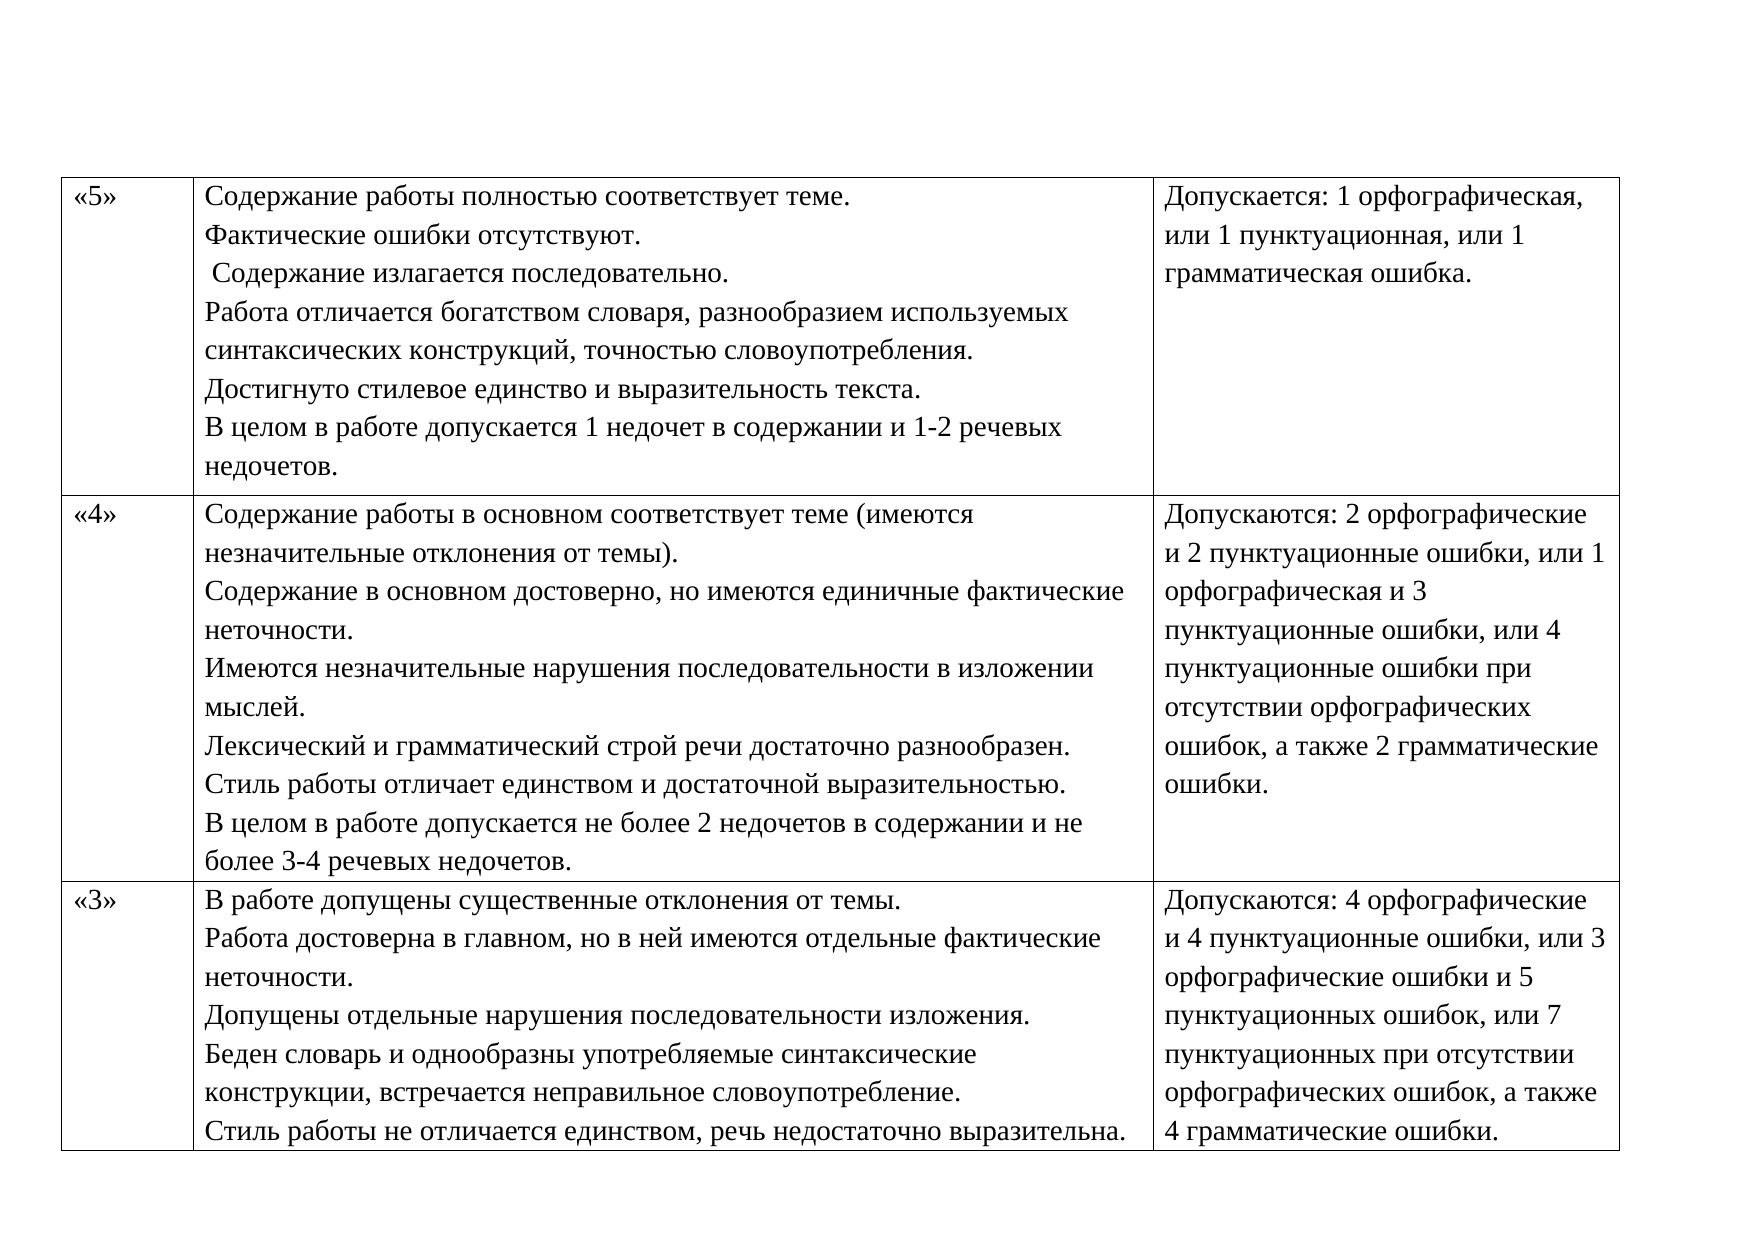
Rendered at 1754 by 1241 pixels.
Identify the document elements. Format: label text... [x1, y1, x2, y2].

table_cell Допускается: 1 орфографическая, или 1 пунктуационная, или 1 грамматическая ошибка. [1154, 178, 1619, 495]
table_cell Содержание работы полностью соответствует теме. Фактические ошибки отсутствуют. Содержание излагается последовательно. Работа отличается богатством словаря, разнообразием используемых синтаксических конструкций, точностью словоупотребления. Достигнуто стилевое единство и выразительность текста. В целом в работе допускается 1 недочет в содержании и 1-2 речевых недочетов. [194, 178, 1153, 495]
table_cell «4» [62, 496, 193, 881]
table_cell Допускаются: 2 орфографические и 2 пунктуационные ошибки, или 1 орфографическая и 3 пунктуационные ошибки, или 4 пунктуационные ошибки при отсутствии орфографических ошибок, а также 2 грамматические ошибки. [1154, 496, 1619, 881]
table_cell «3» [62, 882, 193, 1150]
table_cell «5» [62, 178, 193, 495]
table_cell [194, 882, 1153, 1150]
table_cell Содержание работы в основном соответствует теме (имеются незначительные отклонения от темы). Содержание в основном достоверно, но имеются единичные фактические неточности. Имеются незначительные нарушения последовательности в изложении мыслей. Лексический и грамматический строй речи достаточно разнообразен. Стиль работы отличает единством и достаточной выразительностью. В целом в работе допускается не более 2 недочетов в содержании и не более 3-4 речевых недочетов. [194, 496, 1153, 881]
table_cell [1154, 882, 1619, 1150]
